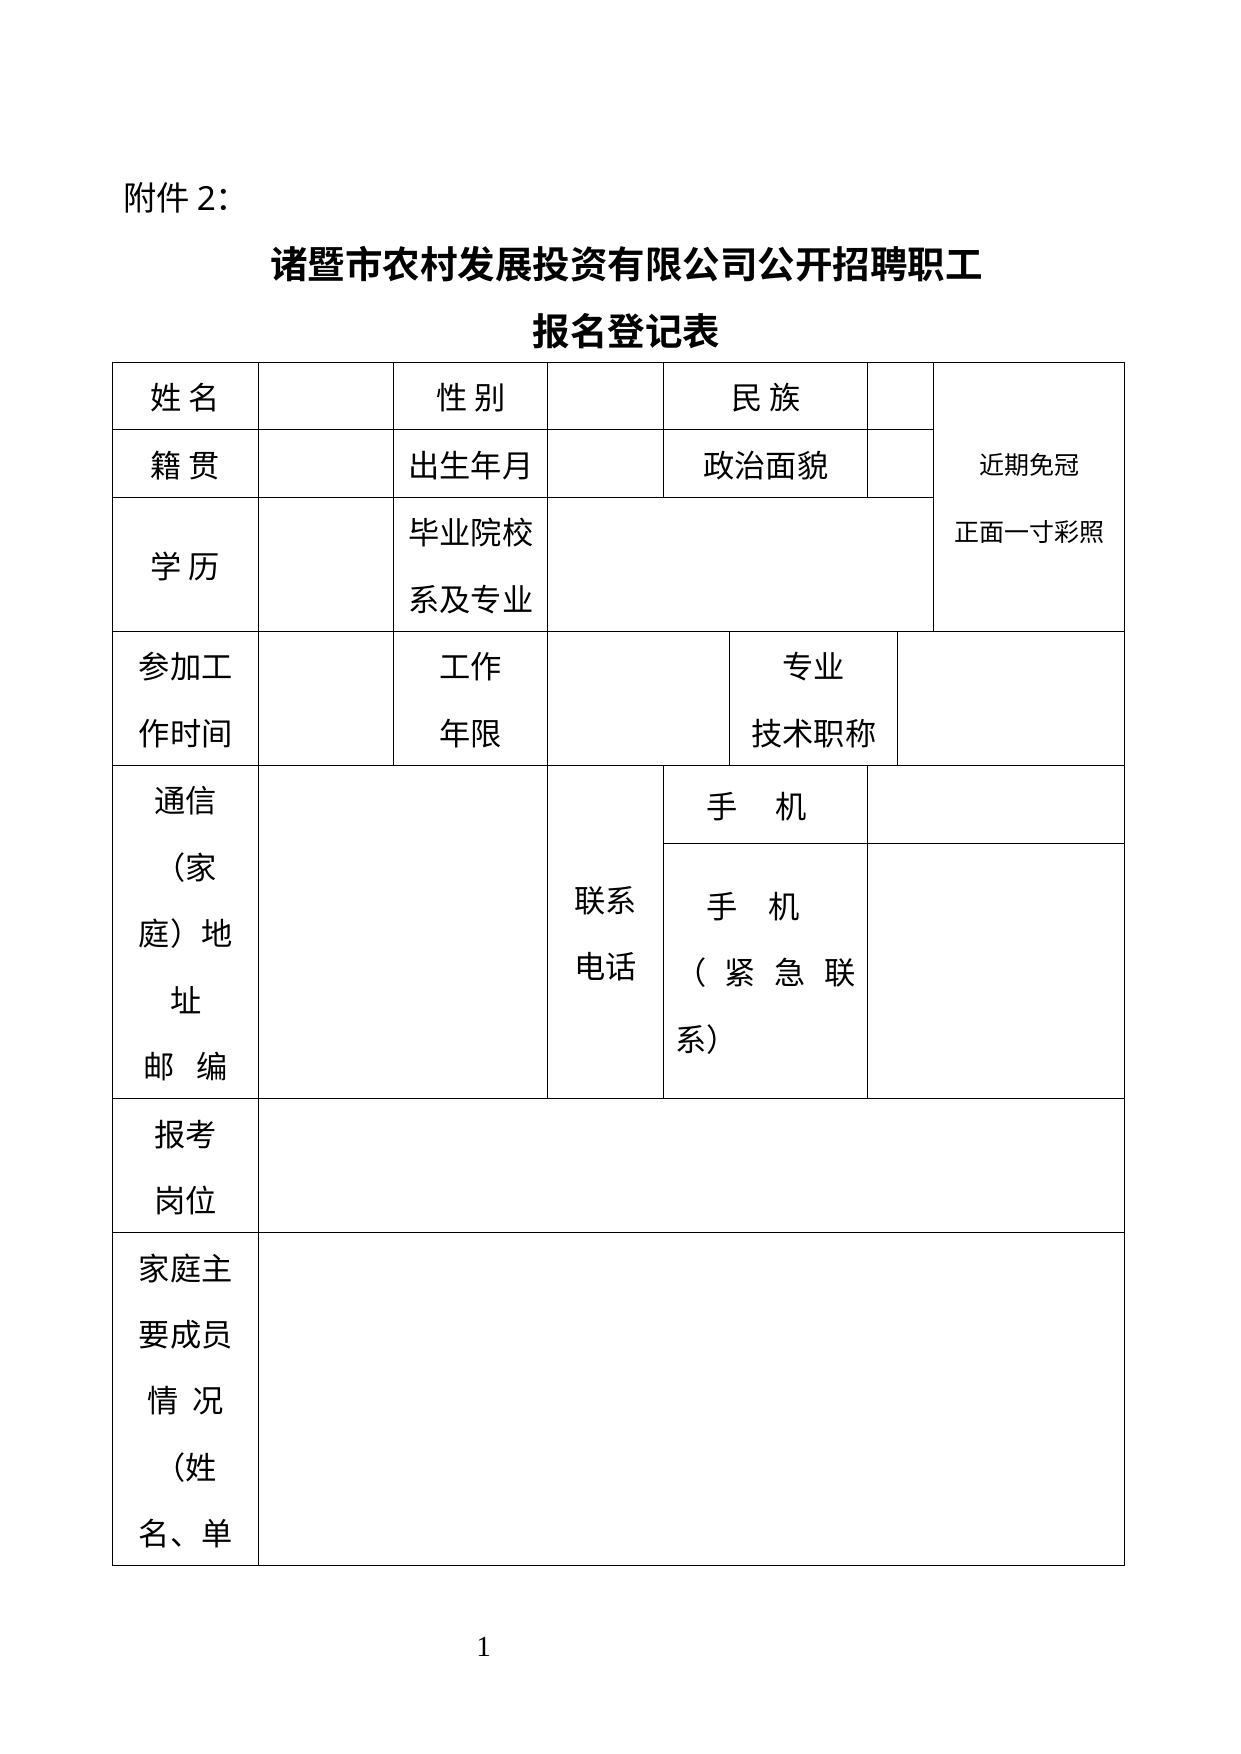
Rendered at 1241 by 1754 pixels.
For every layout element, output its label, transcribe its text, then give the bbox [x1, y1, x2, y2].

table_cell 手 机 [664, 766, 867, 843]
table_cell [259, 632, 393, 765]
text 诸暨市农村发展投资有限公司公开招聘职工 [123, 229, 1129, 295]
table_cell [259, 1099, 1124, 1232]
text 附件2： [123, 162, 1129, 229]
table_cell [548, 498, 933, 631]
table_header 民 族 [664, 363, 867, 429]
table_header 近期免冠 正面一寸彩照 [934, 363, 1124, 631]
table_cell 通信（家庭）地址 邮 编 [113, 766, 258, 1098]
table_cell 学 历 [113, 498, 258, 631]
table_cell [548, 632, 729, 765]
table_cell 报考 岗位 [113, 1099, 258, 1232]
table_cell 家庭主要成员情 况 （姓名、单位） [113, 1233, 258, 1565]
table_cell [259, 1233, 1124, 1565]
table_header 姓 名 [113, 363, 258, 429]
table_cell 籍 贯 [113, 430, 258, 497]
table_cell 手 机 （紧急联系） [664, 844, 867, 1098]
table_cell 政治面貌 [664, 430, 867, 497]
table_cell [868, 766, 1124, 843]
table_cell [259, 766, 547, 1098]
table_header [868, 363, 933, 429]
table_cell 毕业院校 系及专业 [394, 498, 547, 631]
table_cell [548, 430, 663, 497]
table_cell 专业 技术职称 [730, 632, 897, 765]
table_cell [898, 632, 1124, 765]
table_cell [868, 844, 1124, 1098]
table_header [259, 363, 393, 429]
table_header [548, 363, 663, 429]
table_cell [868, 430, 933, 497]
text 报名登记表 [123, 295, 1129, 362]
table_cell [259, 498, 393, 631]
table_cell [259, 430, 393, 497]
table_header 性 别 [394, 363, 547, 429]
table_cell 联系 电话 [548, 766, 663, 1098]
table_cell 工作 年限 [394, 632, 547, 765]
table_cell 出生年月 [394, 430, 547, 497]
table_cell 参加工作时间 [113, 632, 258, 765]
